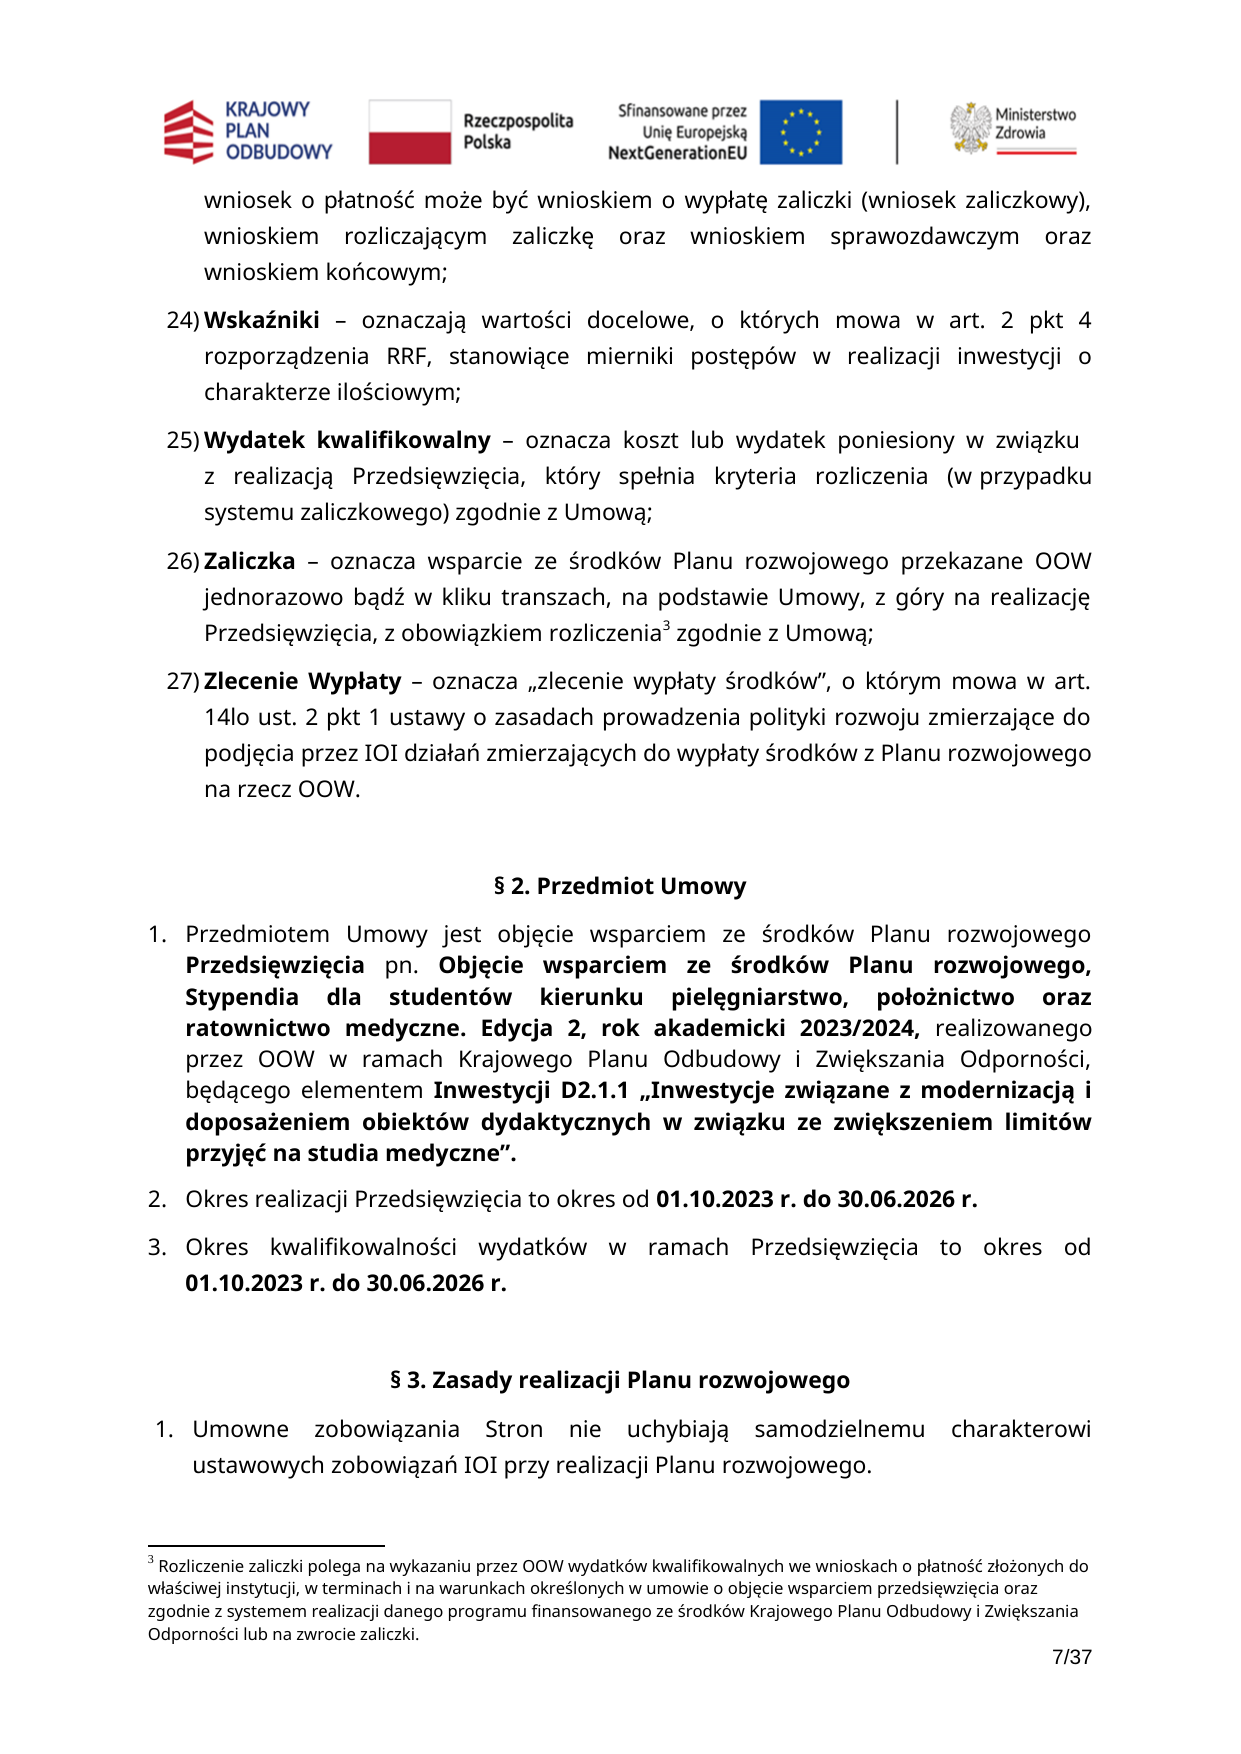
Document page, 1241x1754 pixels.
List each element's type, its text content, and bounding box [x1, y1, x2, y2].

list Umowne zobowiązania Stron nie uchybiają samodzielnemu charakterowi ustawowych zobowiązań IOI przy realizacji Planu rozwojowego. [154, 1413, 1092, 1480]
list Wskaźniki – oznaczają wartości docelowe, o których mowa w art. 2 pkt 4 rozporządzenia RRF, stanowiące mierniki postępów w realizacji inwestycji o charakterze ilościowym; [166, 304, 1092, 407]
list Zlecenie Wypłaty – oznacza „zlecenie wypłaty środków”, o którym mowa w art. 14lo ust. 2 pkt 1 ustawy o zasadach prowadzenia polityki rozwoju zmierzające do podjęcia przez IOI działań zmierzających do wypłaty środków z Planu rozwojowego na rzecz OOW. [166, 665, 1092, 804]
list Wydatek kwalifikowalny – oznacza koszt lub wydatek poniesiony w związku z realizacją Przedsięwzięcia, który spełnia kryteria rozliczenia (w przypadku systemu zaliczkowego) zgodnie z Umową; [166, 424, 1092, 527]
text § 3. Zasady realizacji Planu rozwojowego [148, 1364, 1092, 1395]
text § 2. Przedmiot Umowy [148, 870, 1092, 901]
list Okres kwalifikowalności wydatków w ramach Przedsięwzięcia to okres od 01.10.2023 r. do 30.06.2026 r. [148, 1231, 1092, 1298]
picture [147, 73, 1096, 184]
list Zaliczka – oznacza wsparcie ze środków Planu rozwojowego przekazane OOW jednorazowo bądź w kliku transzach, na podstawie Umowy, z góry na realizację Przedsięwzięcia, z obowiązkiem rozliczenia zgodnie z Umową; [166, 545, 1092, 648]
list Okres realizacji Przedsięwzięcia to okres od 01.10.2023 r. do 30.06.2026 r. [148, 1183, 1092, 1214]
list Przedmiotem Umowy jest objęcie wsparciem ze środków Planu rozwojowego Przedsięwzięcia pn. Objęcie wsparciem ze środków Planu rozwojowego, Stypendia dla studentów kierunku pielęgniarstwo, położnictwo oraz ratownictwo medyczne. Edycja 2, rok akademicki 2023/2024, realizowanego przez OOW w ramach Krajowego Planu Odbudowy i Zwiększania Odporności, będącego elementem Inwestycji D2.1.1 „Inwestycje związane z modernizacją i doposażeniem obiektów dydaktycznych w związku ze zwiększeniem limitów przyjęć na studia medyczne”. [148, 918, 1092, 1168]
